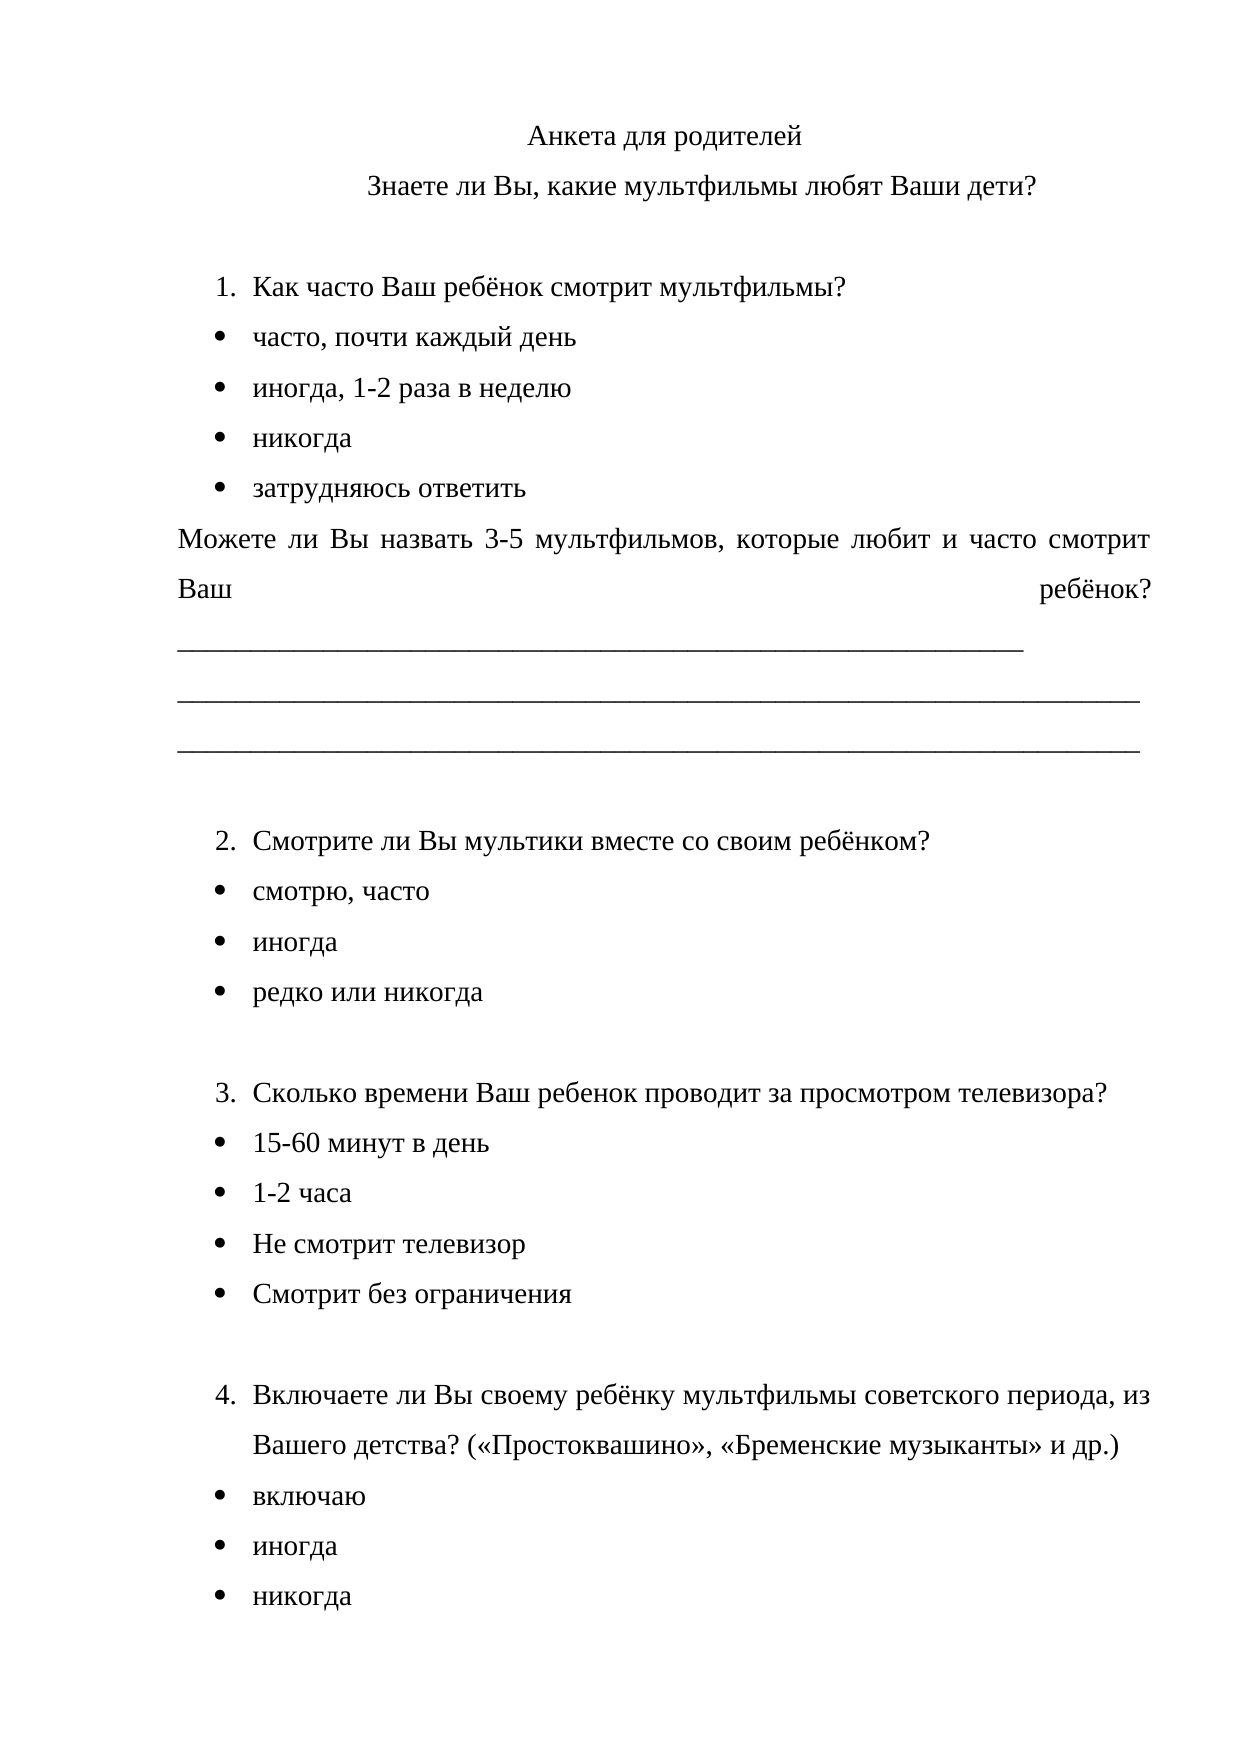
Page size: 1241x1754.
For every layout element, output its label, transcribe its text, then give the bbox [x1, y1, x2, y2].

list смотрю, часто [215, 873, 1152, 907]
list Включаете ли Вы своему ребёнку мультфильмы советского периода, из Вашего детства? («Простоквашино», «Бременские музыканты» и др.) [215, 1377, 1152, 1461]
list редко или никогда [215, 974, 1152, 1008]
list Смотрит без ограничения [215, 1276, 1152, 1310]
list никогда [215, 1578, 1152, 1612]
list иногда, 1-2 раза в неделю [215, 370, 1152, 403]
list Как часто Ваш ребёнок смотрит мультфильмы? [215, 269, 1152, 303]
text Анкета для родителей [177, 118, 1152, 152]
list никогда [215, 420, 1152, 454]
list Знаете ли Вы, какие мультфильмы любят Ваши дети? [252, 168, 1152, 202]
list иногда [215, 924, 1152, 957]
list часто, почти каждый день [215, 319, 1152, 353]
list 1-2 часа [215, 1176, 1152, 1209]
list затрудняюсь ответить [215, 471, 1152, 504]
list Смотрите ли Вы мультики вместе со своим ребёнком? [215, 823, 1152, 856]
list 15-60 минут в день [215, 1125, 1152, 1159]
list включаю [215, 1478, 1152, 1511]
text Можете ли Вы назвать 3-5 мультфильмов, которые любит и часто смотрит Ваш ребёнок? __________________________________________________________ [177, 521, 1152, 655]
list Сколько времени Ваш ребенок проводит за просмотром телевизора? [215, 1075, 1152, 1108]
text ____________________________________________________________________________________________________________________________________ [177, 672, 1152, 756]
list Не смотрит телевизор [215, 1226, 1152, 1259]
list иногда [215, 1528, 1152, 1562]
